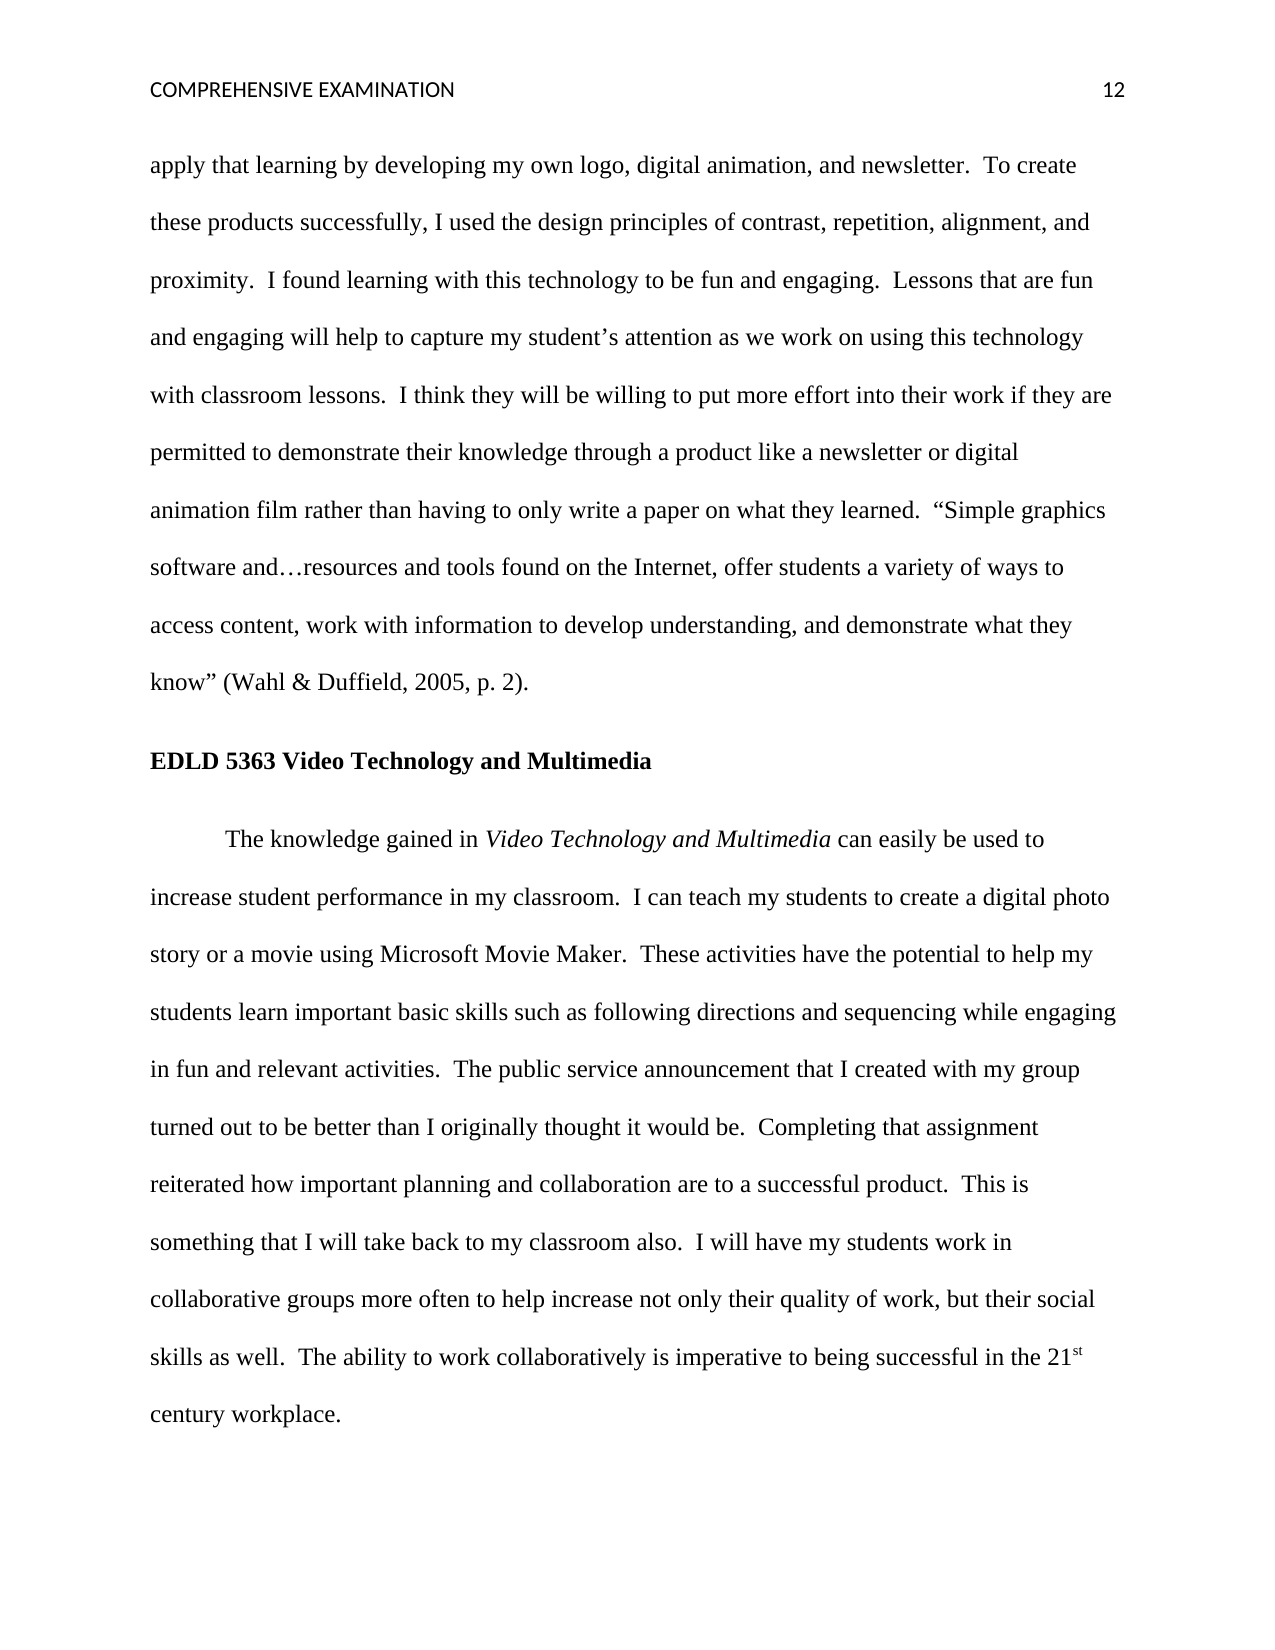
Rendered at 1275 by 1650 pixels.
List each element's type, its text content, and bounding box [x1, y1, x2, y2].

text The knowledge gained in Video Technology and Multimedia can easily be used to increase student performance in my classroom. I can teach my students to create a digital photo story or a movie using Microsoft Movie Maker. These activities have the potential to help my students learn important basic skills such as following directions and sequencing while engaging in fun and relevant activities. The public service announcement that I created with my group turned out to be better than I originally thought it would be. Completing that assignment reiterated how important planning and collaboration are to a successful product. This is something that I will take back to my classroom also. I will have my students work in collaborative groups more often to help increase not only their quality of work, but their social skills as well. The ability to work collaboratively is imperative to being successful in the 21st century workplace. [150, 824, 1125, 1428]
text EDLD 5363 Video Technology and Multimedia [150, 746, 1125, 774]
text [150, 150, 1125, 696]
